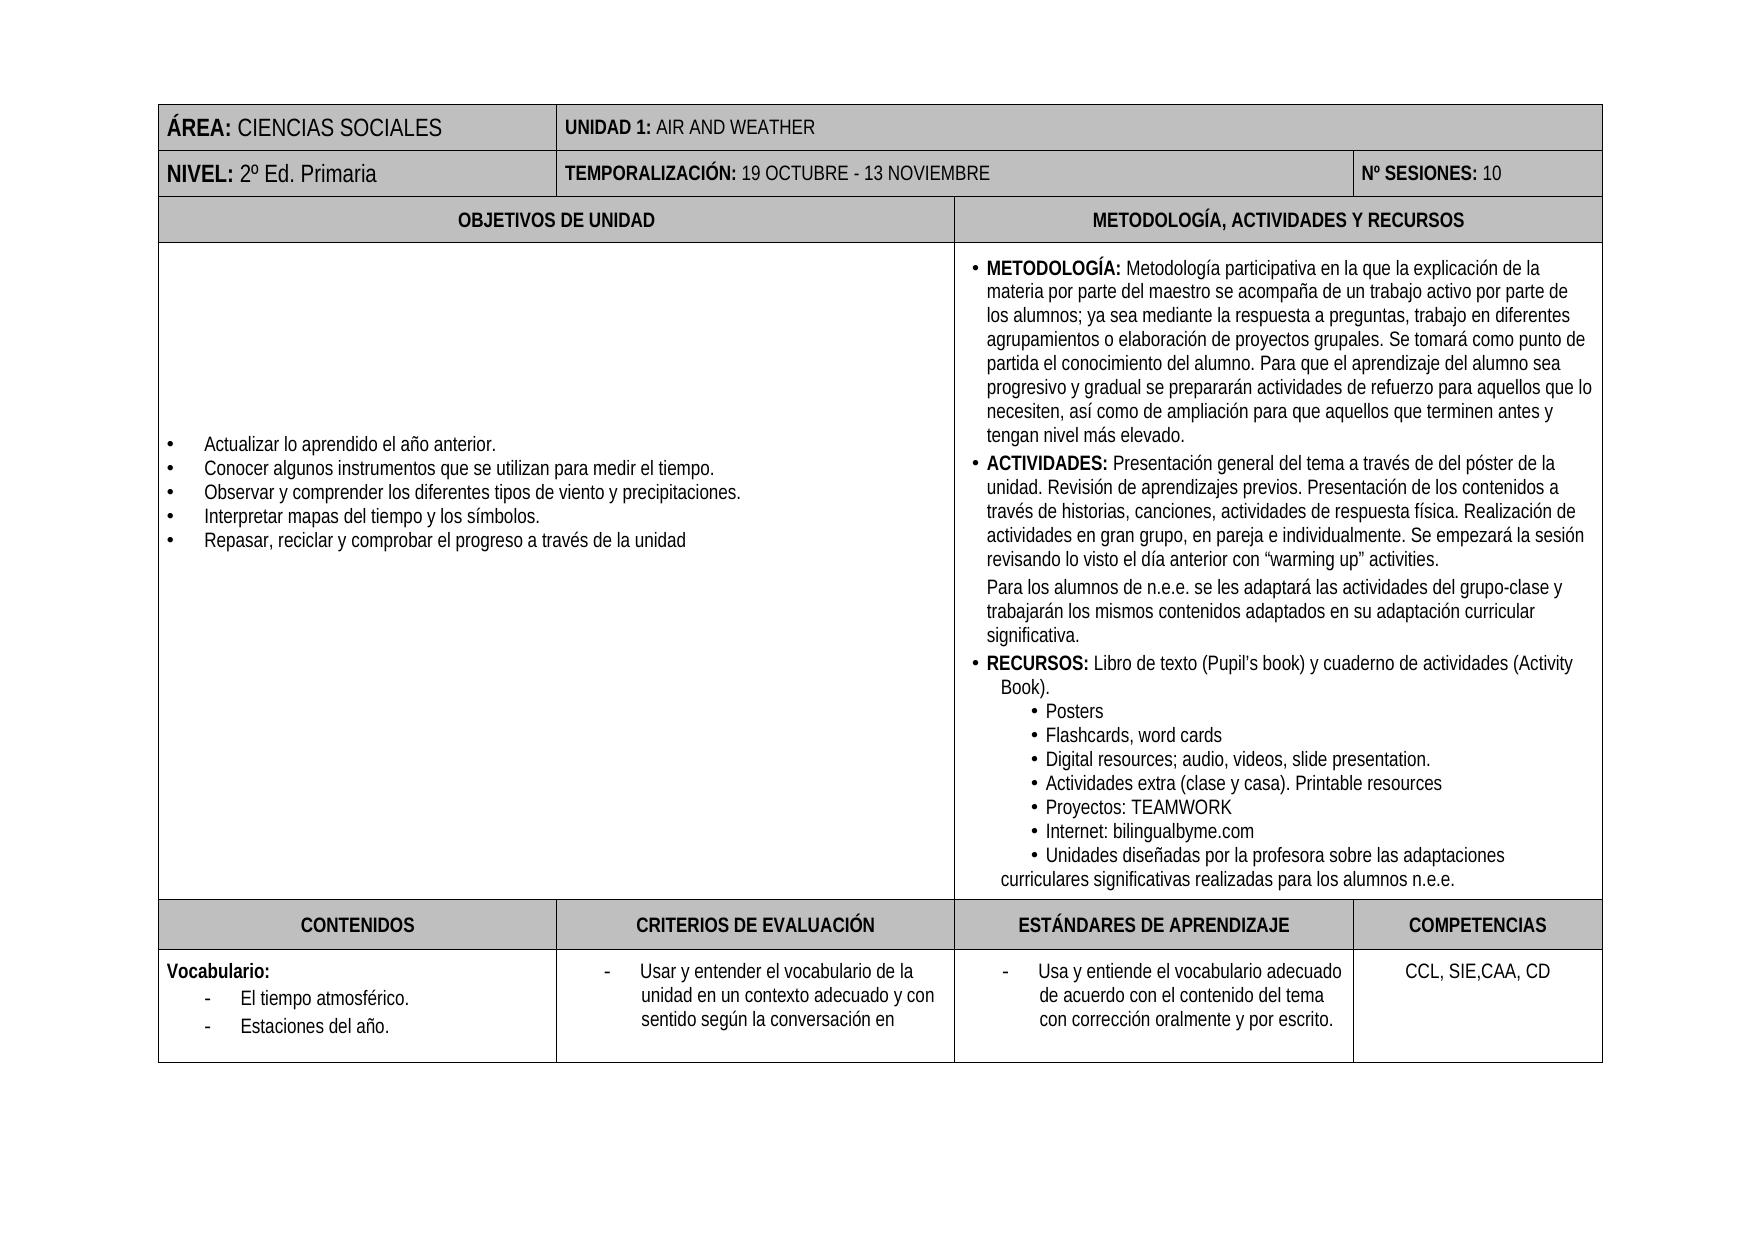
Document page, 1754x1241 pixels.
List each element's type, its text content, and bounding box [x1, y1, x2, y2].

table_cell NIVEL: 2º Ed. Primaria [159, 151, 556, 196]
table_cell METODOLOGÍA: Metodología participativa en la que la explicación de la materia por parte del maestro se acompaña de un trabajo activo por parte de los alumnos; ya sea mediante la respuesta a preguntas, trabajo en diferentes agrupamientos o elaboración de proyectos grupales. Se tomará como punto de partida el conocimiento del alumno. Para que el aprendizaje del alumno sea progresivo y gradual se prepararán actividades de refuerzo para aquellos que lo necesiten, así como de ampliación para que aquellos que terminen antes y tengan nivel más elevado. ACTIVIDADES: Presentación general del tema a través de del póster de la unidad. Revisión de aprendizajes previos. Presentación de los contenidos a través de historias, canciones, actividades de respuesta física. Realización de actividades en gran grupo, en pareja e individualmente. Se empezará la sesión revisando lo visto el día anterior con “warming up” activities. Para los alumnos de n.e.e. se les adaptará las actividades del grupo-clase y trabajarán los mismos contenidos adaptados en su adaptación curricular significativa. RECURSOS: Libro de texto (Pupil’s book) y cuaderno de actividades (Activity Book). Posters Flashcards, word cards Digital resources; audio, videos, slide presentation. Actividades extra (clase y casa). Printable resources Proyectos: TEAMWORK Internet: bilingualbyme.com Unidades diseñadas por la profesora sobre las adaptaciones curriculares significativas realizadas para los alumnos n.e.e. [955, 243, 1602, 899]
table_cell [159, 950, 556, 1062]
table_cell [557, 950, 954, 1062]
table_cell CONTENIDOS [159, 900, 556, 949]
table_header UNIDAD 1: AIR AND WEATHER [557, 105, 1602, 150]
table_cell OBJETIVOS DE UNIDAD [159, 197, 954, 242]
table_cell ESTÁNDARES DE APRENDIZAJE [955, 900, 1353, 949]
table_cell Actualizar lo aprendido el año anterior. Conocer algunos instrumentos que se utilizan para medir el tiempo. Observar y comprender los diferentes tipos de viento y precipitaciones. Interpretar mapas del tiempo y los símbolos. Repasar, reciclar y comprobar el progreso a través de la unidad [159, 243, 954, 899]
table_cell CRITERIOS DE EVALUACIÓN [557, 900, 954, 949]
table_cell CCL, SIE,CAA, CD [1354, 950, 1602, 1062]
table_cell Nº SESIONES: 10 [1354, 151, 1602, 196]
table_cell TEMPORALIZACIÓN: 19 OCTUBRE - 13 NOVIEMBRE [557, 151, 1353, 196]
table_cell METODOLOGÍA, ACTIVIDADES Y RECURSOS [955, 197, 1602, 242]
table_cell COMPETENCIAS [1354, 900, 1602, 949]
table_header ÁREA: CIENCIAS SOCIALES [159, 105, 556, 150]
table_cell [955, 950, 1353, 1062]
